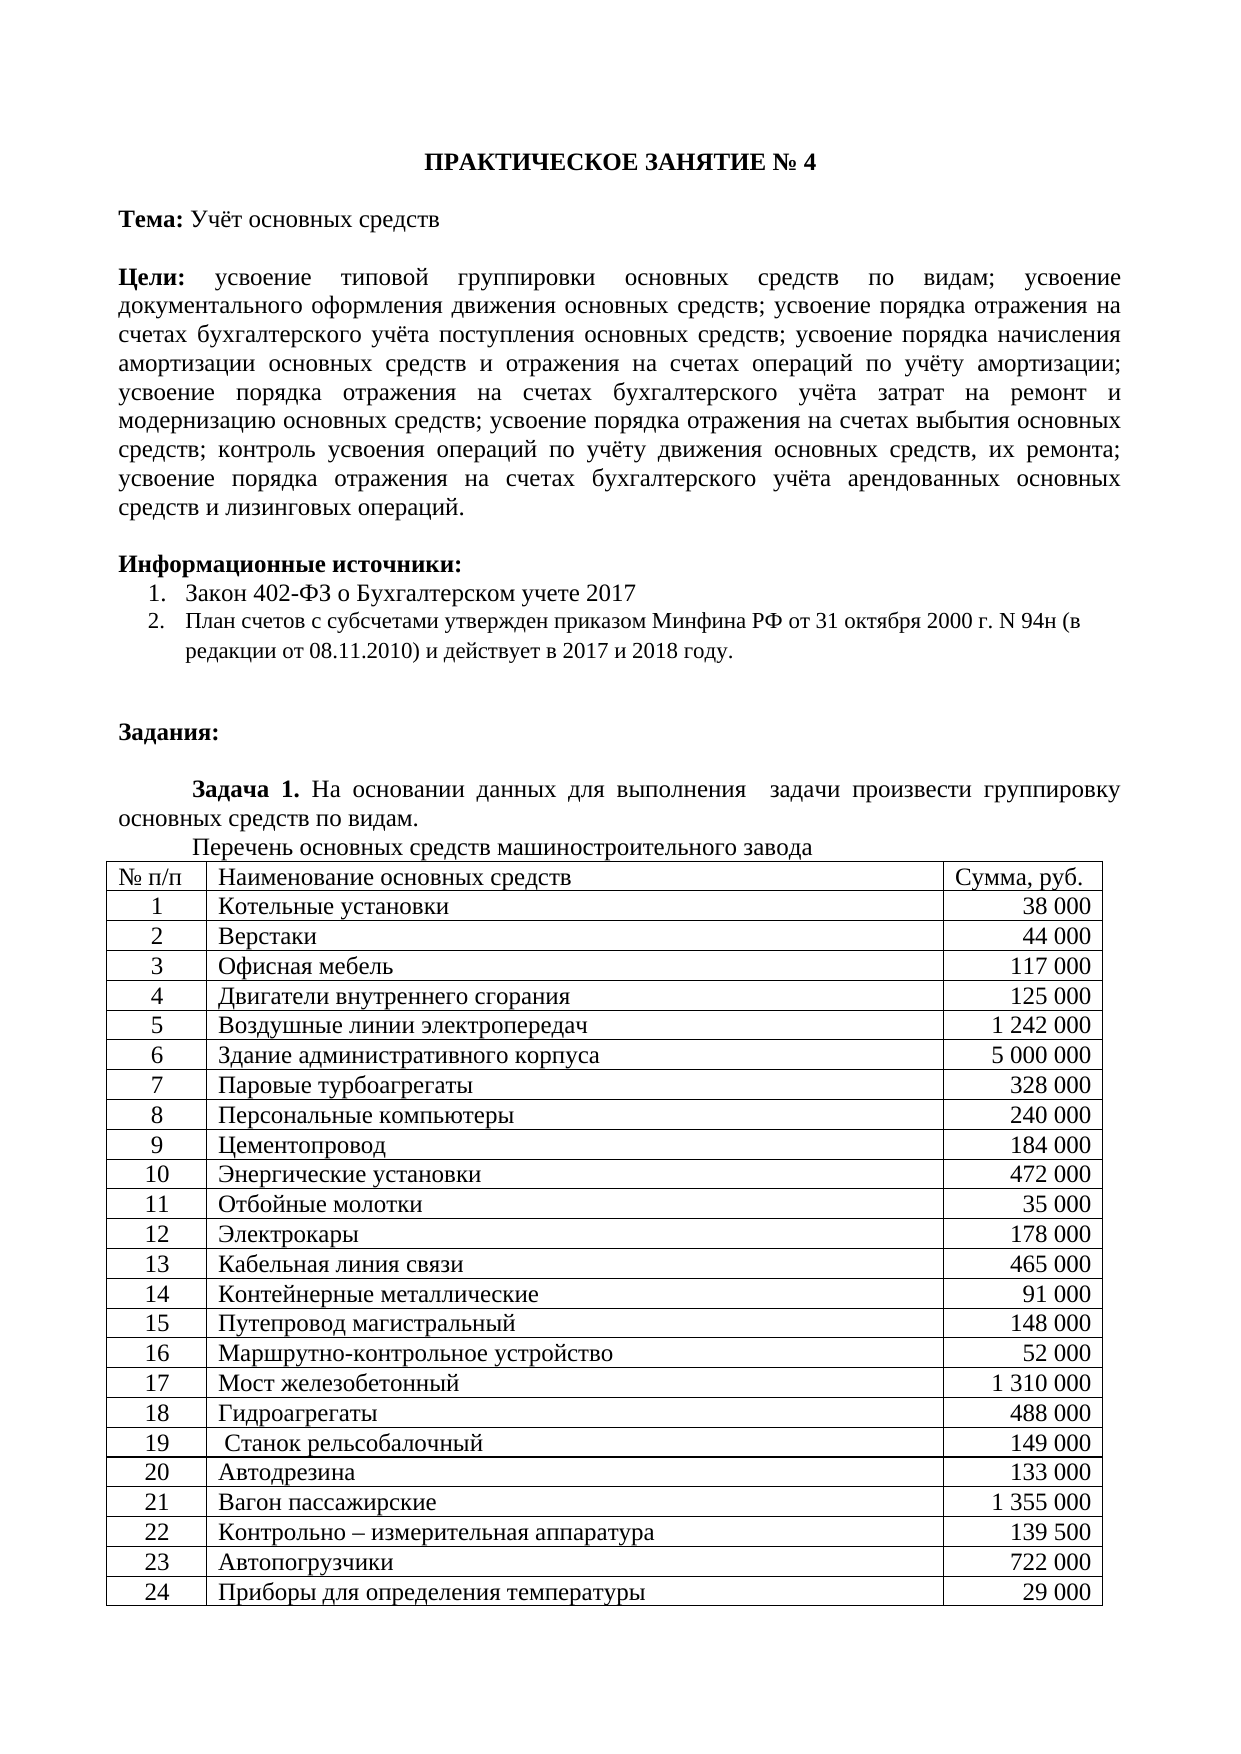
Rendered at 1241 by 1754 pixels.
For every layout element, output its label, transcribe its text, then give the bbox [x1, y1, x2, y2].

table_cell 13 [107, 1249, 206, 1278]
table_cell 8 [107, 1100, 206, 1129]
list План счетов с субсчетами утвержден приказом Минфина РФ от 31 октября 2000 г. N 94н (в редакции от 08.11.2010) и действует в 2017 и 2018 году. [148, 607, 1122, 663]
table_cell Кабельная линия связи [207, 1249, 943, 1278]
table_cell 240 000 [944, 1100, 1102, 1129]
text ПРАКТИЧЕСКОЕ ЗАНЯТИЕ № 4 [118, 147, 1122, 176]
table_cell 35 000 [944, 1189, 1102, 1218]
table_cell 52 000 [944, 1338, 1102, 1367]
table_cell Паровые турбоагрегаты [207, 1070, 943, 1099]
table_cell Автопогрузчики [207, 1547, 943, 1576]
table_cell Верстаки [207, 921, 943, 950]
text Задача 1. На основании данных для выполнения задачи произвести группировку основных средств по видам. [118, 774, 1122, 832]
table_cell Персональные компьютеры [207, 1100, 943, 1129]
table_cell Электрокары [207, 1219, 943, 1248]
table_cell Офисная мебель [207, 951, 943, 980]
table_cell Гидроагрегаты [207, 1398, 943, 1427]
table_cell 15 [107, 1309, 206, 1337]
table_cell 125 000 [944, 981, 1102, 1009]
table_cell 5 000 000 [944, 1040, 1102, 1069]
table_cell 1 355 000 [944, 1487, 1102, 1516]
table_cell Двигатели внутреннего сгорания [207, 981, 943, 1009]
table_cell 7 [107, 1070, 206, 1099]
table_cell 1 [107, 891, 206, 920]
text Информационные источники: [118, 549, 1122, 578]
table_cell 23 [107, 1547, 206, 1576]
table_cell 472 000 [944, 1160, 1102, 1188]
text Тема: Учёт основных средств [118, 204, 1122, 233]
table_cell 133 000 [944, 1458, 1102, 1486]
table_cell Станок рельсобалочный [207, 1428, 943, 1456]
table_cell Приборы для определения температуры [207, 1577, 943, 1605]
table_cell 19 [107, 1428, 206, 1456]
table_cell 21 [107, 1487, 206, 1516]
table_cell Энергические установки [207, 1160, 943, 1188]
table_cell Цементопровод [207, 1130, 943, 1158]
table_cell Путепровод магистральный [207, 1309, 943, 1337]
table_cell 11 [107, 1189, 206, 1218]
table_cell 12 [107, 1219, 206, 1248]
table_cell Автодрезина [207, 1458, 943, 1486]
table_cell 1 242 000 [944, 1011, 1102, 1039]
table_cell Маршрутно-контрольное устройство [207, 1338, 943, 1367]
table_cell 139 500 [944, 1517, 1102, 1546]
table_cell Контейнерные металлические [207, 1279, 943, 1307]
text Перечень основных средств машиностроительного завода [118, 832, 1122, 861]
table_header Сумма, руб. [944, 862, 1102, 890]
table_cell 117 000 [944, 951, 1102, 980]
table_cell 18 [107, 1398, 206, 1427]
table_cell 3 [107, 951, 206, 980]
table_cell Контрольно – измерительная аппаратура [207, 1517, 943, 1546]
table_cell 722 000 [944, 1547, 1102, 1576]
table_cell Вагон пассажирские [207, 1487, 943, 1516]
table_header № п/п [107, 862, 206, 890]
table_cell 5 [107, 1011, 206, 1039]
table_cell 14 [107, 1279, 206, 1307]
table_cell 22 [107, 1517, 206, 1546]
table_cell 29 000 [944, 1577, 1102, 1605]
table_cell Мост железобетонный [207, 1368, 943, 1397]
table_cell 4 [107, 981, 206, 1009]
table_cell 10 [107, 1160, 206, 1188]
table_cell 24 [107, 1577, 206, 1605]
text Задания: [118, 717, 1122, 746]
table_cell 184 000 [944, 1130, 1102, 1158]
table_cell 488 000 [944, 1398, 1102, 1427]
text Цели: усвоение типовой группировки основных средств по видам; усвоение документального оформления движения основных средств; усвоение порядка отражения на счетах бухгалтерского учёта поступления основных средств; усвоение порядка начисления амортизации основных средств и отражения на счетах операций по учёту амортизации; усвоение порядка отражения на счетах бухгалтерского учёта затрат на ремонт и модернизацию основных средств; усвоение порядка отражения на счетах выбытия основных средств; контроль усвоения операций по учёту движения основных средств, их ремонта; усвоение порядка отражения на счетах бухгалтерского учёта арендованных основных средств и лизинговых операций. [118, 262, 1122, 521]
table_cell Отбойные молотки [207, 1189, 943, 1218]
table_cell 17 [107, 1368, 206, 1397]
table_cell 2 [107, 921, 206, 950]
table_cell 20 [107, 1458, 206, 1486]
table_cell 148 000 [944, 1309, 1102, 1337]
table_cell Здание административного корпуса [207, 1040, 943, 1069]
table_cell 38 000 [944, 891, 1102, 920]
table_cell 178 000 [944, 1219, 1102, 1248]
table_cell Котельные установки [207, 891, 943, 920]
table_cell 465 000 [944, 1249, 1102, 1278]
table_header Наименование основных средств [207, 862, 943, 890]
table_cell 44 000 [944, 921, 1102, 950]
table_cell 6 [107, 1040, 206, 1069]
table_cell 16 [107, 1338, 206, 1367]
table_cell 1 310 000 [944, 1368, 1102, 1397]
subtitle Закон 402-ФЗ о Бухгалтерском учете 2017 [148, 578, 1122, 607]
table_cell 149 000 [944, 1428, 1102, 1456]
table_cell Воздушные линии электропередач [207, 1011, 943, 1039]
table_cell 328 000 [944, 1070, 1102, 1099]
table_cell 9 [107, 1130, 206, 1158]
table_cell 91 000 [944, 1279, 1102, 1307]
